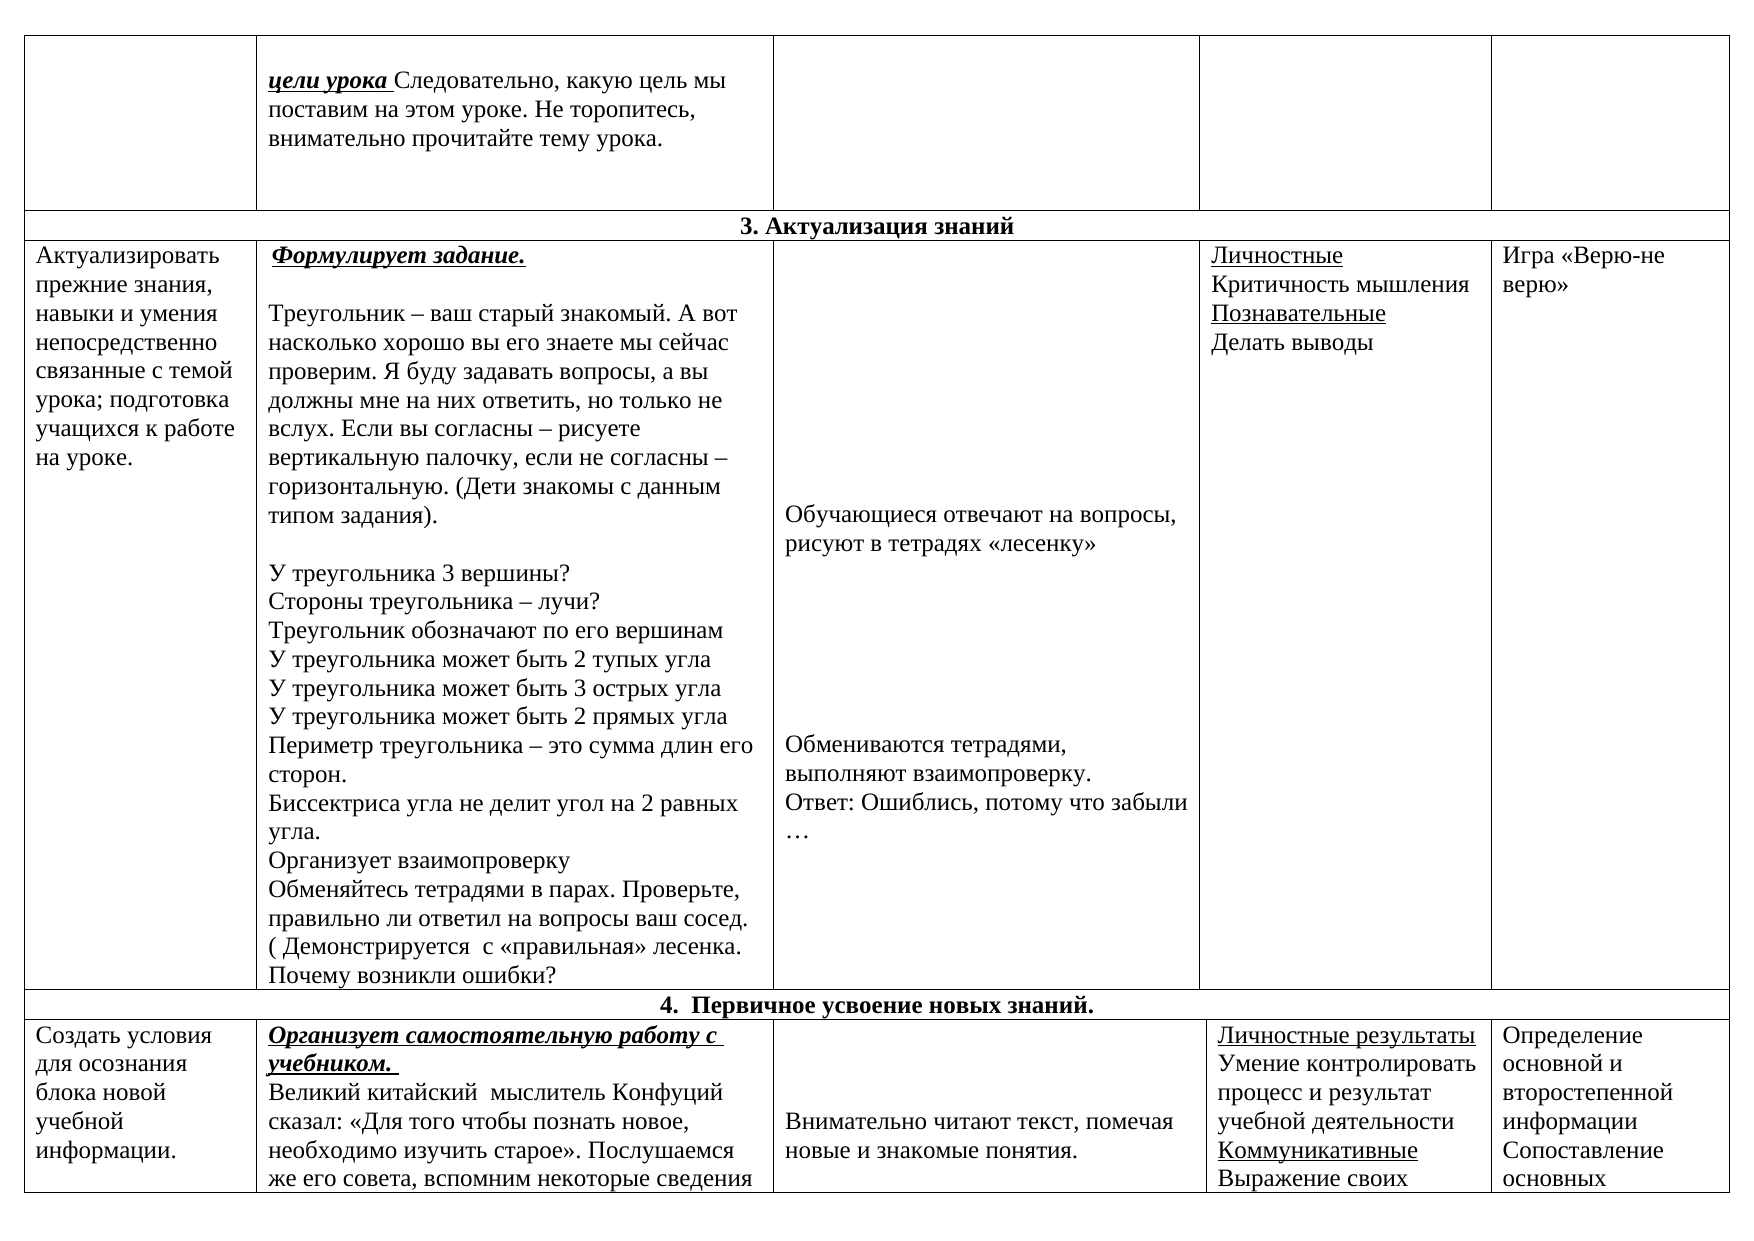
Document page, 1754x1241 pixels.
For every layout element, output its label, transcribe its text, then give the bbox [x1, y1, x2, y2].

table_cell Актуализировать прежние знания, навыки и умения непосредственно связанные с темой урока; подготовка учащихся к работе на уроке. [25, 241, 256, 989]
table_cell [774, 1020, 1206, 1192]
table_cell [1200, 36, 1491, 210]
table_cell 4. Первичное усвоение новых знаний. [25, 990, 1729, 1019]
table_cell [774, 36, 1199, 210]
table_cell Формулирует задание. Треугольник – ваш старый знакомый. А вот насколько хорошо вы его знаете мы сейчас проверим. Я буду задавать вопросы, а вы должны мне на них ответить, но только не вслух. Если вы согласны – рисуете вертикальную палочку, если не согласны – горизонтальную. (Дети знакомы с данным типом задания). У треугольника 3 вершины? Стороны треугольника – лучи? Треугольник обозначают по его вершинам У треугольника может быть 2 тупых угла У треугольника может быть 3 острых угла У треугольника может быть 2 прямых угла Периметр треугольника – это сумма длин его сторон. Биссектриса угла не делит угол на 2 равных угла. Организует взаимопроверку Обменяйтесь тетрадями в парах. Проверьте, правильно ли ответил на вопросы ваш сосед. ( Демонстрируется с «правильная» лесенка. Почему возникли ошибки? [257, 241, 773, 989]
table_cell Личностные Критичность мышления Познавательные Делать выводы [1200, 241, 1491, 989]
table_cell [25, 1020, 256, 1192]
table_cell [257, 36, 773, 210]
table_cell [25, 36, 256, 210]
table_cell 3. Актуализация знаний [25, 211, 1729, 239]
table_cell Обучающиеся отвечают на вопросы, рисуют в тетрадях «лесенку» Обмениваются тетрадями, выполняют взаимопроверку. Ответ: Ошиблись, потому что забыли … [774, 241, 1199, 989]
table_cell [1207, 1020, 1491, 1192]
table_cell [257, 1020, 773, 1192]
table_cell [1492, 1020, 1729, 1192]
table_cell Игра «Верю-не верю» [1492, 241, 1729, 989]
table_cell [1492, 36, 1729, 210]
